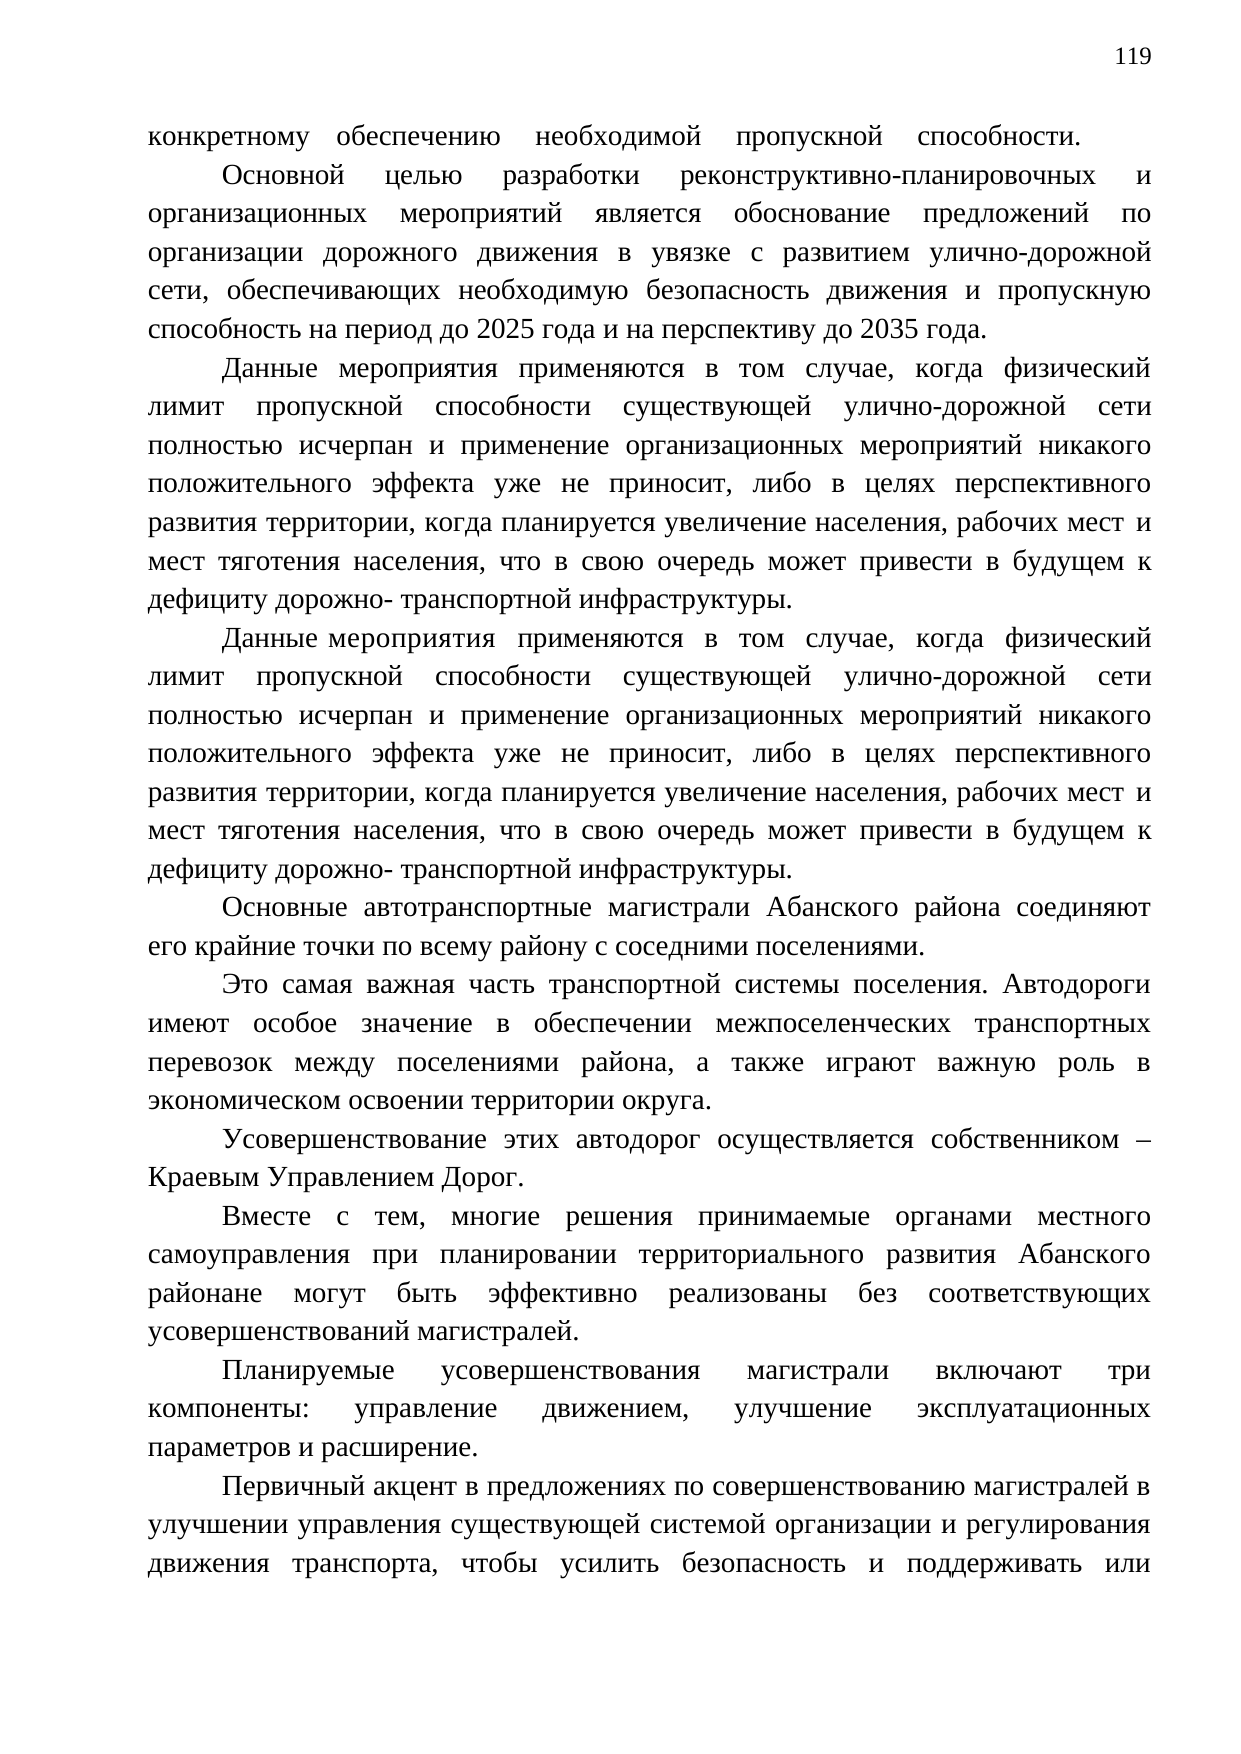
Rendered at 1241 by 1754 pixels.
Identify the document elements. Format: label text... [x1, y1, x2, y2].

text Данные мероприятия применяются в том случае, когда физический лимит пропускной способности существующей улично-дорожной сети полностью исчерпан и применение организационных мероприятий никакого положительного эффекта уже не приносит, либо в целях перспективного развития территории, когда планируется увеличение населения, рабочих мест и мест тяготения населения, что в свою очередь может привести в будущем к дефициту дорожно- транспортной инфраструктуры. [148, 350, 1152, 615]
text Основные автотранспортные магистрали Абанского района соединяют его крайние точки по всему району с соседними поселениями. [148, 889, 1152, 962]
text Основной целью разработки реконструктивно-планировочных и организационных мероприятий является обоснование предложений по организации дорожного движения в увязке с развитием улично-дорожной сети, обеспечивающих необходимую безопасность движения и пропускную способность на период до 2025 года и на перспективу до 2035 года. [148, 157, 1152, 344]
text Вместе с тем, многие решения принимаемые органами местного самоуправления при планировании территориального развития Абанского районане могут быть эффективно реализованы без соответствующих усовершенствований магистралей. [148, 1198, 1152, 1347]
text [148, 118, 1152, 152]
text Планируемые усовершенствования магистрали включают три компоненты: управление движением, улучшение эксплуатационных параметров и расширение. [148, 1352, 1152, 1463]
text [148, 1468, 1152, 1578]
text Это самая важная часть транспортной системы поселения. Автодороги имеют особое значение в обеспечении межпоселенческих транспортных перевозок между поселениями района, а также играют важную роль в экономическом освоении территории округа. [148, 967, 1152, 1116]
text Данные мероприятия применяются в том случае, когда физический лимит пропускной способности существующей улично-дорожной сети полностью исчерпан и применение организационных мероприятий никакого положительного эффекта уже не приносит, либо в целях перспективного развития территории, когда планируется увеличение населения, рабочих мест и мест тяготения населения, что в свою очередь может привести в будущем к дефициту дорожно- транспортной инфраструктуры. [148, 620, 1152, 884]
text Усовершенствование этих автодорог осуществляется собственником – Краевым Управлением Дорог. [148, 1121, 1152, 1193]
